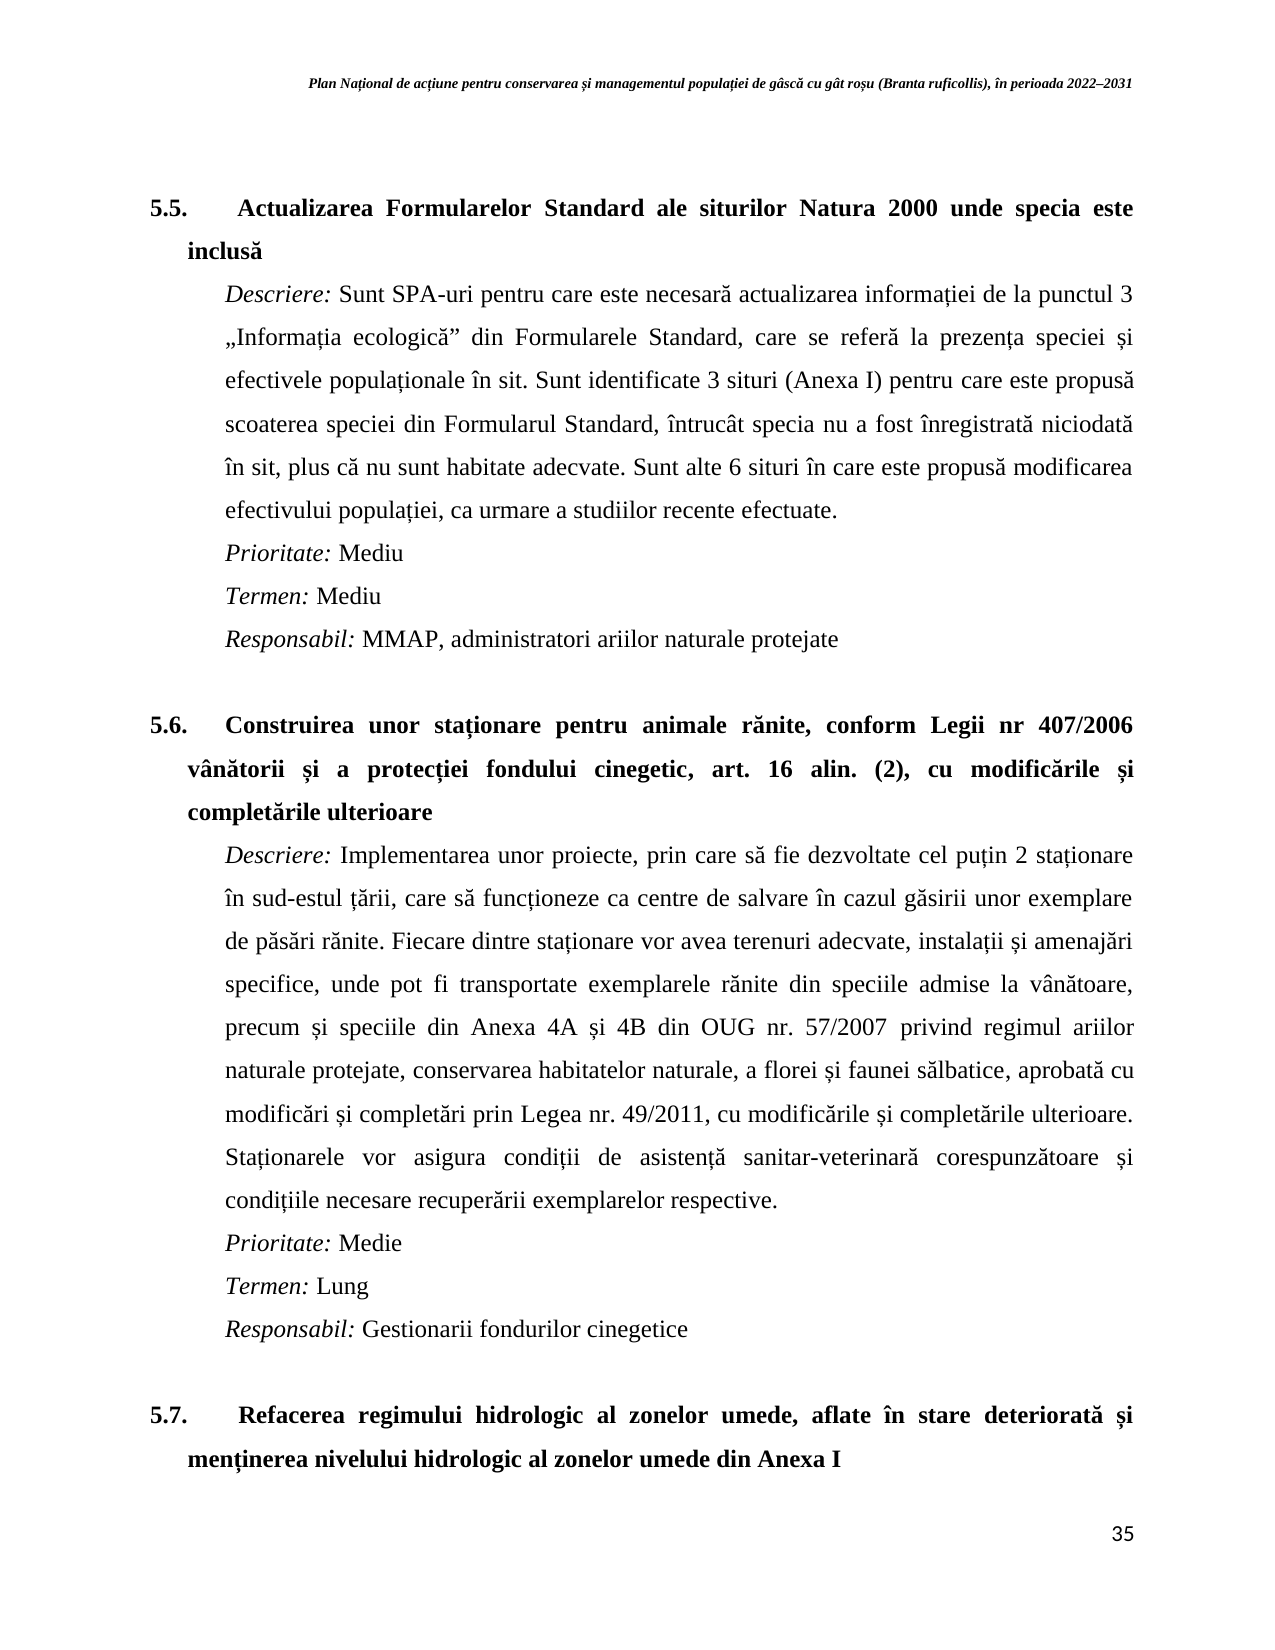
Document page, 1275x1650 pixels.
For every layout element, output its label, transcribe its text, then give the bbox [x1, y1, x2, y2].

list Construirea unor staționare pentru animale rănite, conform Legii nr 407/2006 vânătorii și a protecției fondului cinegetic, art. 16 alin. (2), cu modificările și completările ulterioare [150, 711, 1134, 826]
list Actualizarea Formularelor Standard ale siturilor Natura 2000 unde specia este inclusă [150, 193, 1134, 265]
text Descriere: Implementarea unor proiecte, prin care să fie dezvoltate cel puțin 2 staționare în sud-estul țării, care să funcționeze ca centre de salvare în cazul găsirii unor exemplare de păsări rănite. Fiecare dintre staționare vor avea terenuri adecvate, instalații și amenajări specifice, unde pot fi transportate exemplarele rănite din speciile admise la vânătoare, precum și speciile din Anexa 4A și 4B din OUG nr. 57/2007 privind regimul ariilor naturale protejate, conservarea habitatelor naturale, a florei și faunei sălbatice, aprobată cu modificări și completări prin Legea nr. 49/2011, cu modificările și completările ulterioare. Staționarele vor asigura condiții de asistență sanitar-veterinară corespunzătoare și condițiile necesare recuperării exemplarelor respective. [225, 840, 1134, 1214]
list Refacerea regimului hidrologic al zonelor umede, aflate în stare deteriorată și menținerea nivelului hidrologic al zonelor umede din Anexa I [150, 1401, 1134, 1472]
text Prioritate: Mediu [150, 538, 1134, 567]
text Termen: Mediu [150, 581, 1134, 610]
text Prioritate: Medie [225, 1228, 1134, 1257]
list Descriere: Sunt SPA-uri pentru care este necesară actualizarea informației de la punctul 3 „Informația ecologică” din Formularele Standard, care se referă la prezența speciei și efectivele populaționale în sit. Sunt identificate 3 situri (Anexa I) pentru care este propusă scoaterea speciei din Formularul Standard, întrucât specia nu a fost înregistrată niciodată în sit, plus că nu sunt habitate adecvate. Sunt alte 6 situri în care este propusă modificarea efectivului populației, ca urmare a studiilor recente efectuate. [225, 279, 1134, 524]
text Termen: Lung [225, 1271, 1134, 1300]
text Responsabil: MMAP, administratori ariilor naturale protejate [225, 624, 1134, 653]
text Responsabil: Gestionarii fondurilor cinegetice [150, 1314, 1134, 1343]
